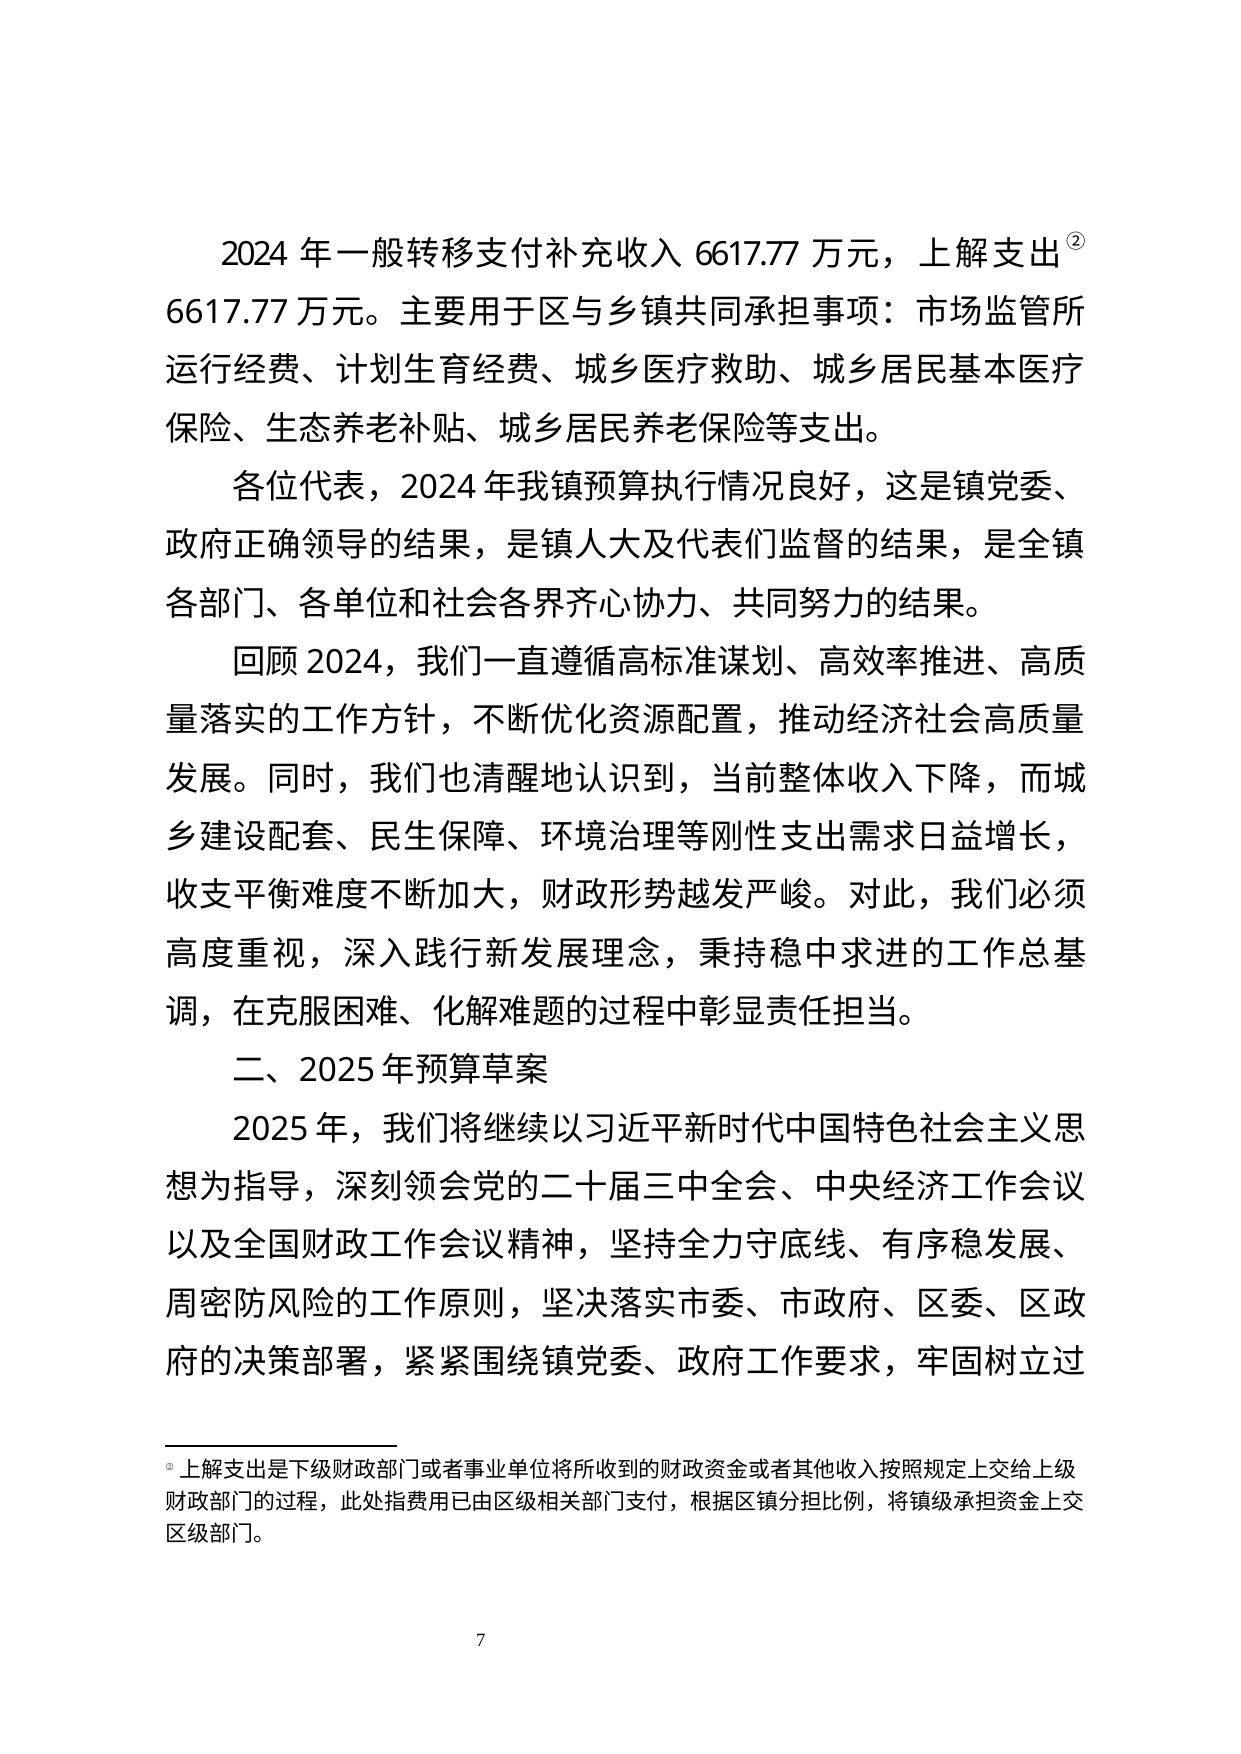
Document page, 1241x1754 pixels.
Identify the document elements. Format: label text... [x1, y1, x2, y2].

text 二、2025年预算草案 [165, 1035, 1087, 1093]
text 回顾2024，我们一直遵循高标准谋划、高效率推进、高质量落实的工作方针，不断优化资源配置，推动经济社会高质量发展。同时，我们也清醒地认识到，当前整体收入下降，而城乡建设配套、民生保障、环境治理等刚性支出需求日益增长，收支平衡难度不断加大，财政形势越发严峻。对此，我们必须高度重视，深入践行新发展理念，秉持稳中求进的工作总基调，在克服困难、化解难题的过程中彰显责任担当。 [165, 627, 1087, 1035]
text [165, 1093, 1087, 1385]
text 2024年一般转移支付补充收入6617.77万元，上解支出6617.77万元。主要用于区与乡镇共同承担事项：市场监管所运行经费、计划生育经费、城乡医疗救助、城乡居民基本医疗保险、生态养老补贴、城乡居民养老保险等支出。 [165, 218, 1087, 452]
text 各位代表，2024年我镇预算执行情况良好，这是镇党委、政府正确领导的结果，是镇人大及代表们监督的结果，是全镇各部门、各单位和社会各界齐心协力、共同努力的结果。 [165, 452, 1087, 627]
